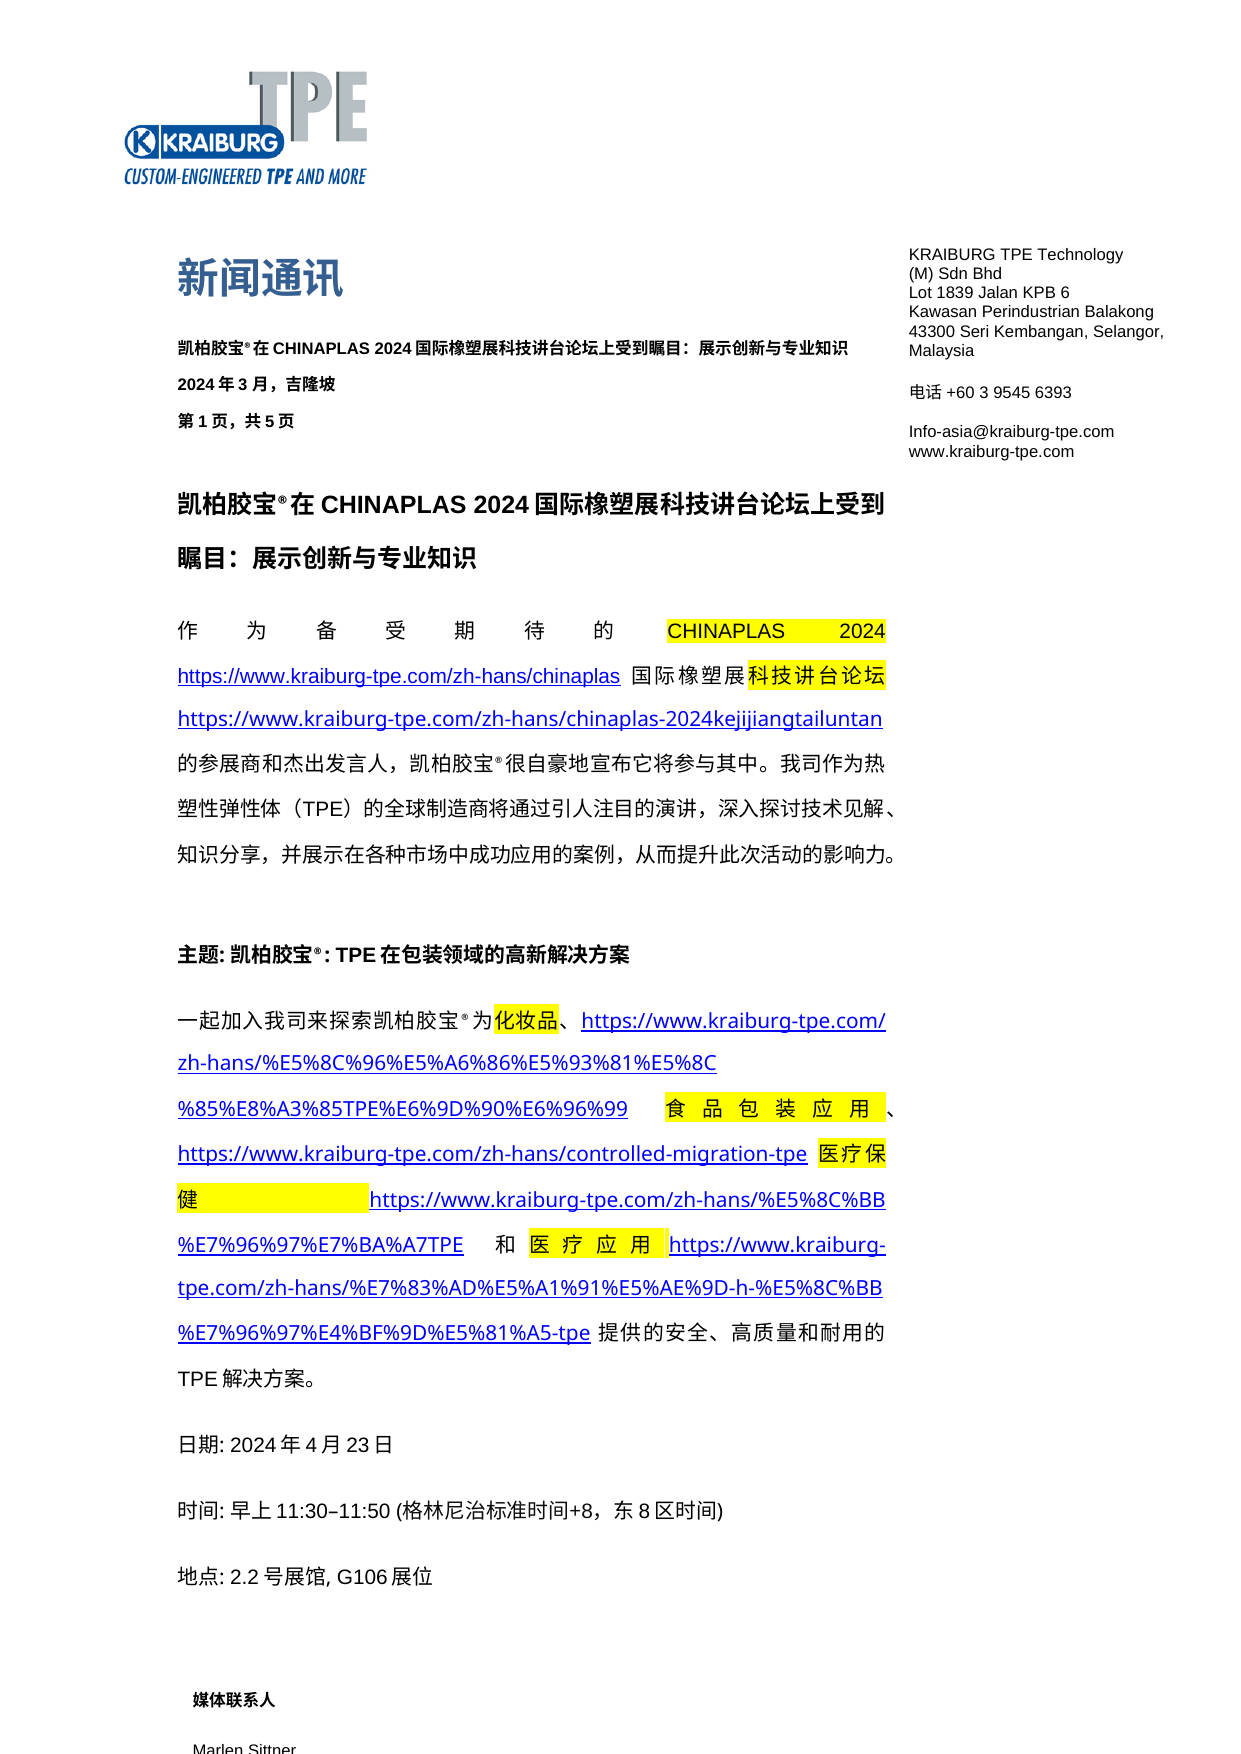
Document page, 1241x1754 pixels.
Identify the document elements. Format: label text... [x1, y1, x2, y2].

text 地点: 2.2号展馆, G106展位 [177, 1560, 886, 1591]
text 日期: 2024年4月23日 [177, 1428, 886, 1458]
text 凯柏胶宝®在CHINAPLAS 2024国际橡塑展科技讲台论坛上受到瞩目：展示创新与专业知识 [177, 484, 886, 575]
picture [112, 55, 379, 200]
text 作为备受期待的CHINAPLAS 2024 https://www.kraiburg-tpe.com/zh-hans/chinaplas 国际橡塑展科技讲台论坛 https://www.kraiburg-tpe.com/zh-hans/chinaplas-2024kejijiangtailuntan 的参展商和杰出发言人，凯柏胶宝®很自豪地宣布它将参与其中。我司作为热塑性弹性体（TPE）的全球制造商将通过引人注目的演讲，深入探讨技术见解、知识分享，并展示在各种市场中成功应用的案例，从而提升此次活动的影响力。 [177, 614, 886, 868]
text 时间: 早上11:30–11:50 (格林尼治标准时间+8，东8区时间) [177, 1494, 403, 1524]
text 一起加入我司来探索凯柏胶宝®为化妆品、https://www.kraiburg-tpe.com/zh-hans/%E5%8C%96%E5%A6%86%E5%93%81%E5%8C%85%E8%A3%85TPE%E6%9D%90%E6%96%99 食品包装应用、https://www.kraiburg-tpe.com/zh-hans/controlled-migration-tpe 医疗保健https://www.kraiburg-tpe.com/zh-hans/%E5%8C%BB%E7%96%97%E7%BA%A7TPE 和医疗应用https://www.kraiburg-tpe.com/zh-hans/%E7%83%AD%E5%A1%91%E5%AE%9D-h-%E5%8C%BB%E7%96%97%E4%BF%9D%E5%81%A5-tpe 提供的安全、高质量和耐用的TPE解决方案。 [177, 1004, 886, 1209]
text 主题: 凯柏胶宝®: TPE在包装领域的高新解决方案 [177, 938, 886, 968]
text 时间: 早上11:30–11:50 (格林尼治标准时间+8，东8区时间) [613, 1494, 886, 1524]
text 一起加入我司来探索凯柏胶宝®为化妆品、https://www.kraiburg-tpe.com/zh-hans/%E5%8C%96%E5%A6%86%E5%93%81%E5%8C%85%E8%A3%85TPE%E6%9D%90%E6%96%99 食品包装应用、https://www.kraiburg-tpe.com/zh-hans/controlled-migration-tpe 医疗保健https://www.kraiburg-tpe.com/zh-hans/%E5%8C%BB%E7%96%97%E7%BA%A7TPE 和医疗应用https://www.kraiburg-tpe.com/zh-hans/%E7%83%AD%E5%A1%91%E5%AE%9D-h-%E5%8C%BB%E7%96%97%E4%BF%9D%E5%81%A5-tpe 提供的安全、高质量和耐用的TPE解决方案。 [177, 1210, 886, 1392]
